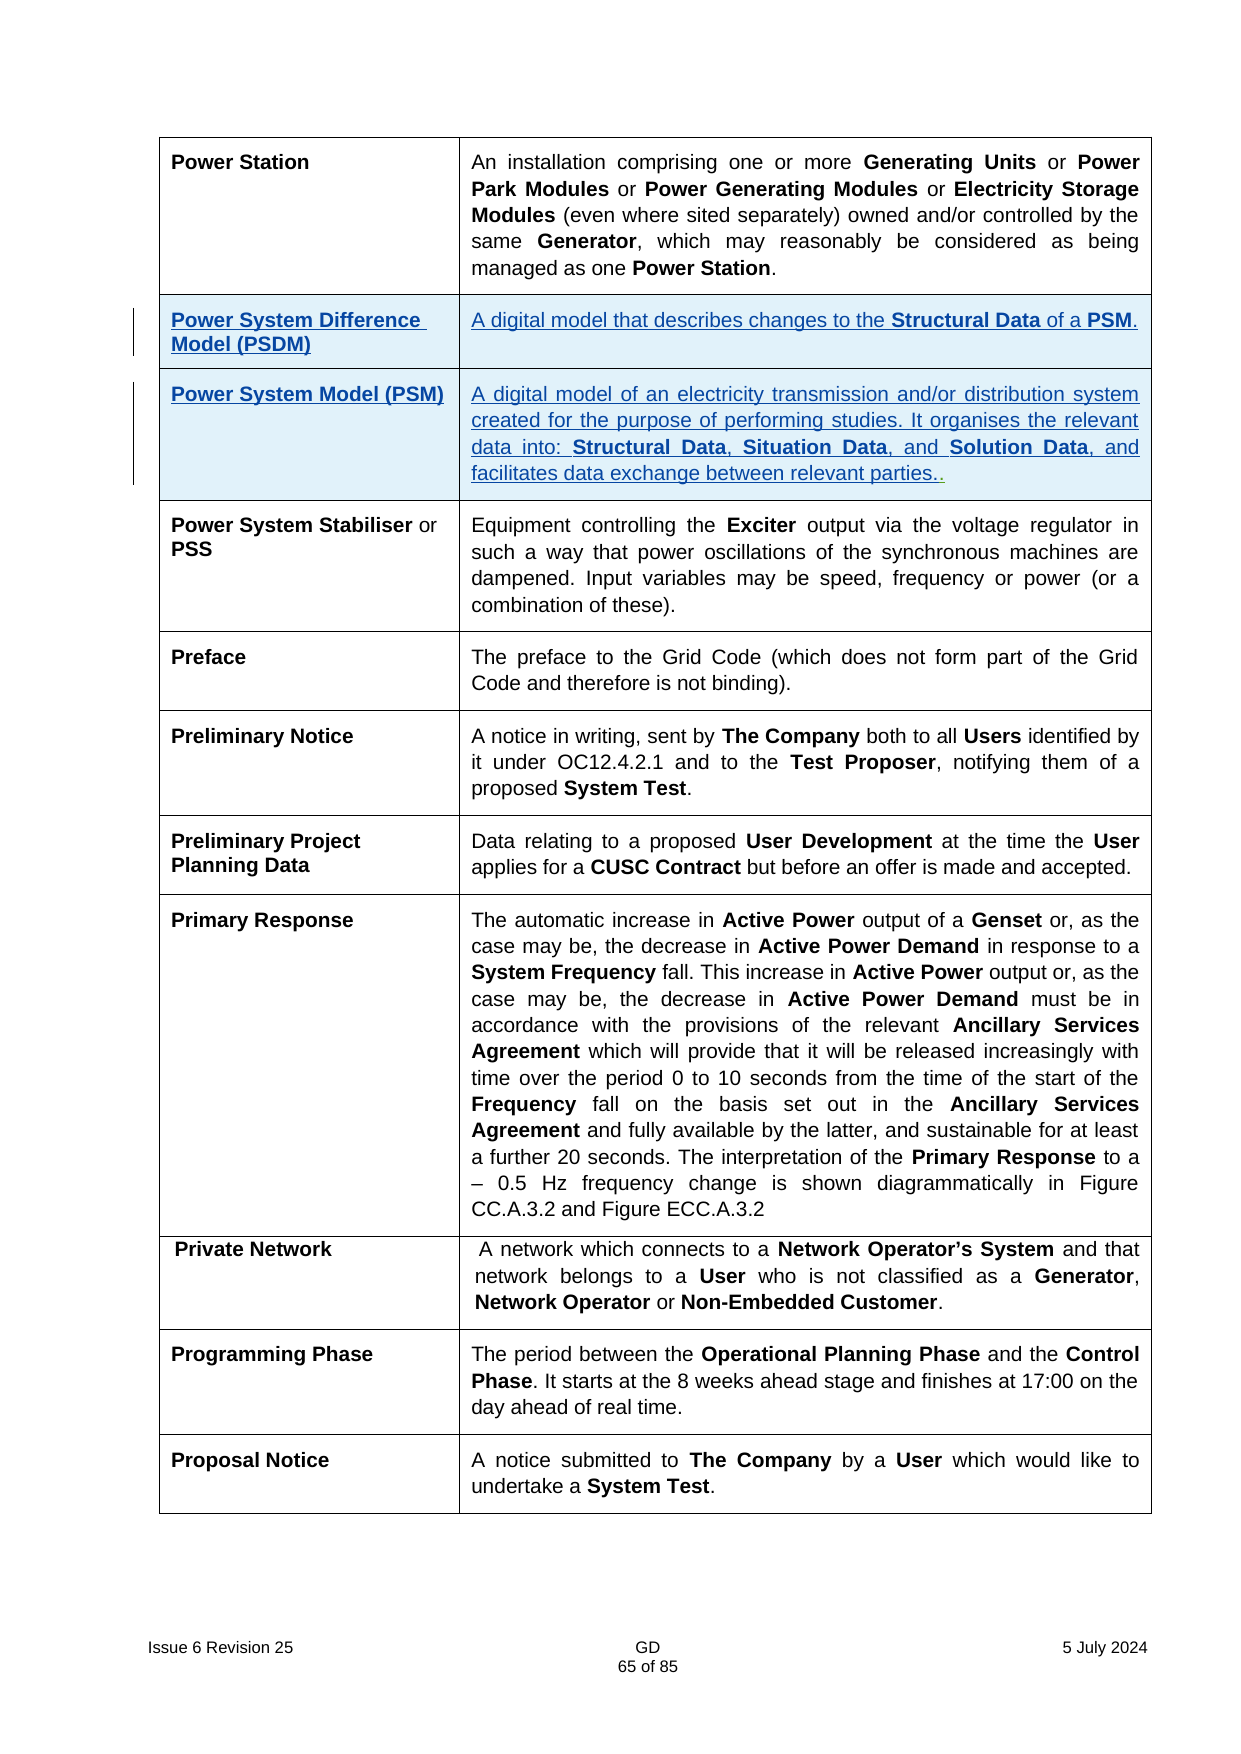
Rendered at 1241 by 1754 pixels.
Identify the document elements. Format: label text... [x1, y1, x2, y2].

table_cell Equipment controlling the Exciter output via the voltage regulator in such a way that power oscillations of the synchronous machines are dampened. Input variables may be speed, frequency or power (or a combination of these). [460, 501, 1151, 631]
table_cell The period between the Operational Planning Phase and the Control Phase. It starts at the 8 weeks ahead stage and finishes at 17:00 on the day ahead of real time. [460, 1330, 1151, 1434]
table_cell Preliminary Project Planning Data [160, 816, 459, 894]
table_cell Private Network [160, 1237, 459, 1329]
table_cell The automatic increase in Active Power output of a Genset or, as the case may be, the decrease in Active Power Demand in response to a System Frequency fall. This increase in Active Power output or, as the case may be, the decrease in Active Power Demand must be in accordance with the provisions of the relevant Ancillary Services Agreement which will provide that it will be released increasingly with time over the period 0 to 10 seconds from the time of the start of the Frequency fall on the basis set out in the Ancillary Services Agreement and fully available by the latter, and sustainable for at least a further 20 seconds. The interpretation of the Primary Response to a – 0.5 Hz frequency change is shown diagrammatically in Figure CC.A.3.2 and Figure ECC.A.3.2 [460, 895, 1151, 1236]
table_cell Proposal Notice [160, 1435, 459, 1513]
table_cell Primary Response [160, 895, 459, 1236]
table_cell Power Station [160, 138, 459, 294]
table_cell A notice submitted to The Company by a User which would like to undertake a System Test. [460, 1435, 1151, 1513]
table_cell An installation comprising one or more Generating Units or Power Park Modules or Power Generating Modules or Electricity Storage Modules (even where sited separately) owned and/or controlled by the same Generator, which may reasonably be considered as being managed as one Power Station. [460, 138, 1151, 294]
table_cell Power System Stabiliser or PSS [160, 501, 459, 631]
table_cell Programming Phase [160, 1330, 459, 1434]
table_cell A notice in writing, sent by The Company both to all Users identified by it under OC12.4.2.1 and to the Test Proposer, notifying them of a proposed System Test. [460, 711, 1151, 815]
table_cell A network which connects to a Network Operator’s System and that network belongs to a User who is not classified as a Generator, Network Operator or Non-Embedded Customer. [460, 1237, 1151, 1329]
table_cell Preface [160, 632, 459, 710]
table_cell The preface to the Grid Code (which does not form part of the Grid Code and therefore is not binding). [460, 632, 1151, 710]
table_cell Preliminary Notice [160, 711, 459, 815]
table_cell Data relating to a proposed User Development at the time the User applies for a CUSC Contract but before an offer is made and accepted. [460, 816, 1151, 894]
